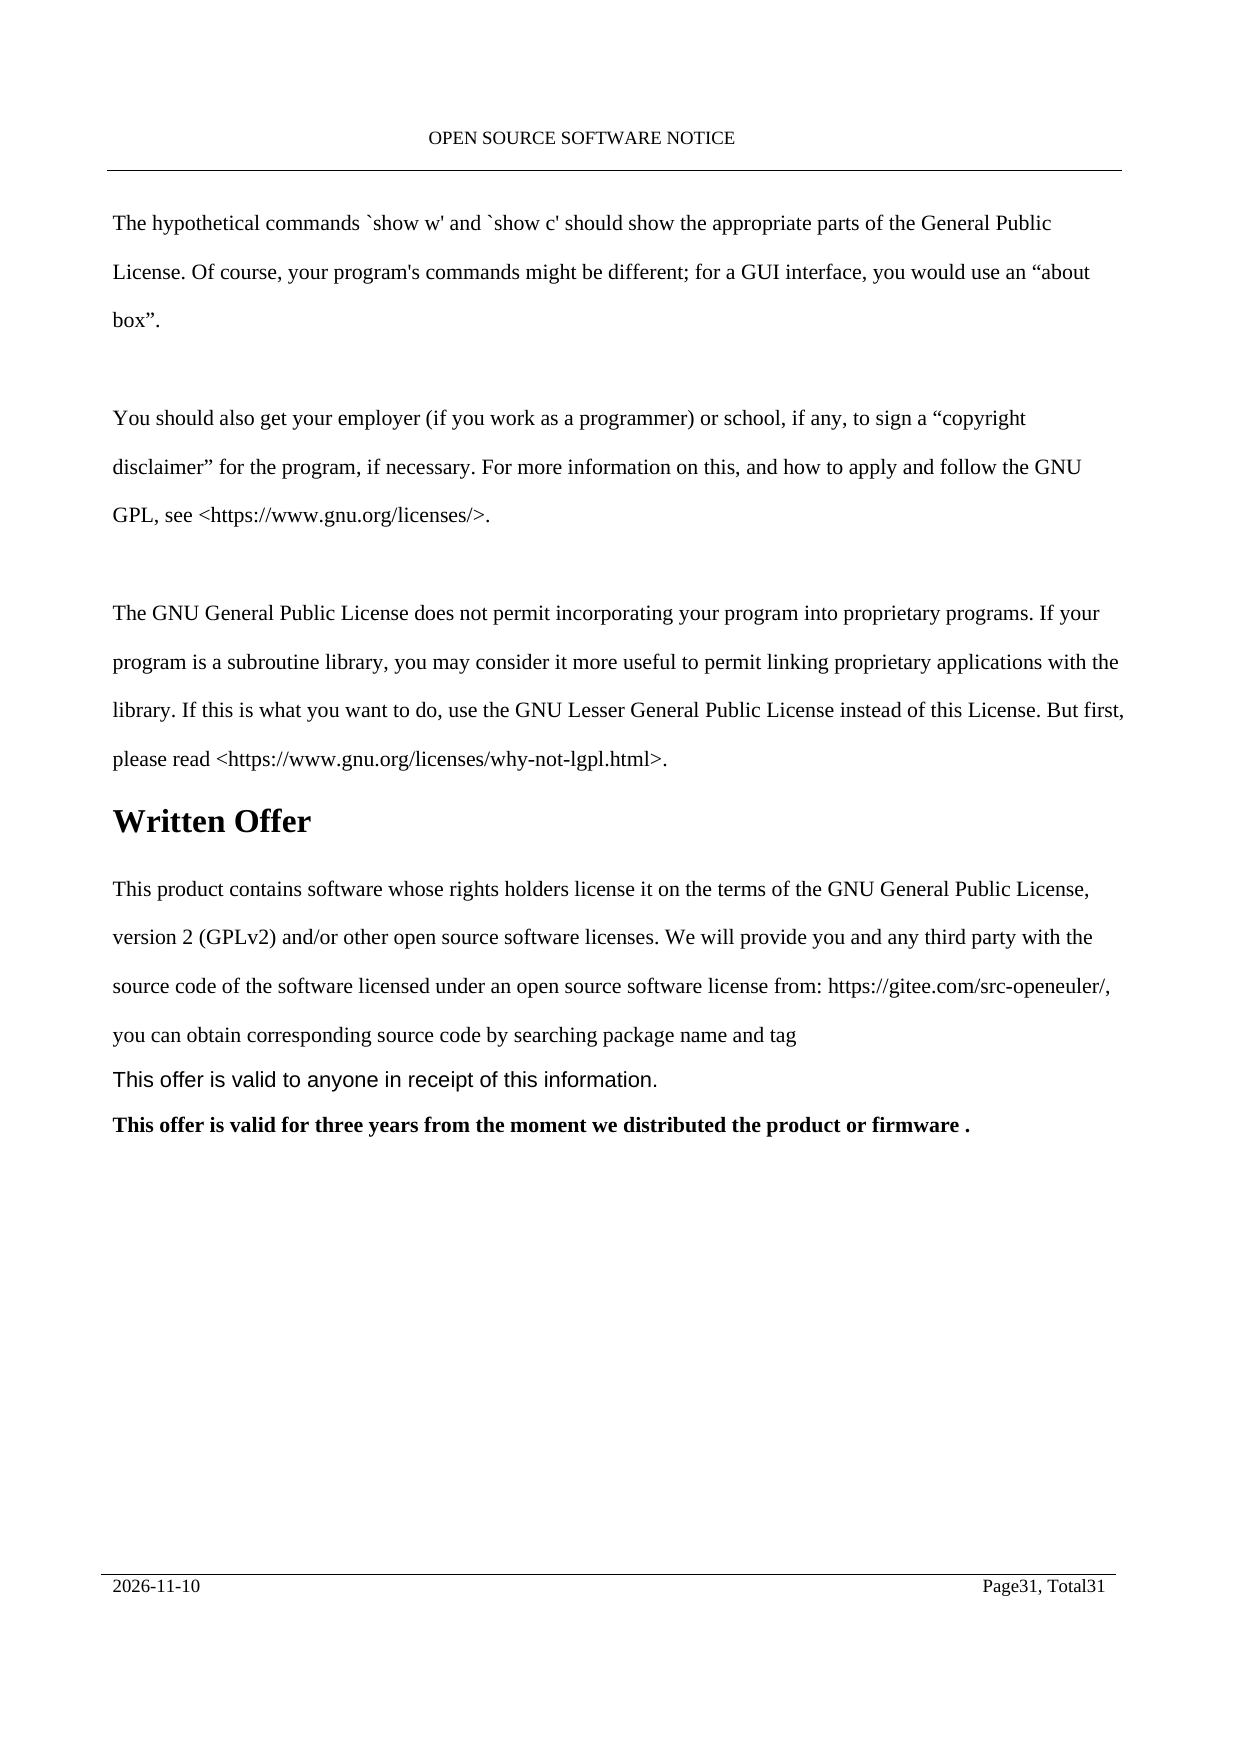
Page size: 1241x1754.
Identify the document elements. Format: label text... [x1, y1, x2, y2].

text This offer is valid for three years from the moment we distributed the product or firmware . [112, 1108, 1128, 1141]
text This product contains software whose rights holders license it on the terms of the GNU General Public License, version 2 (GPLv2) and/or other open source software licenses. We will provide you and any third party with the source code of the software licensed under an open source software license from: https://gitee.com/src-openeuler/, you can obtain corresponding source code by searching package name and tag [112, 872, 1128, 1051]
text This offer is valid to anyone in receipt of this information. [112, 1063, 1128, 1096]
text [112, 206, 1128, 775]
text Written Offer [112, 788, 1128, 853]
